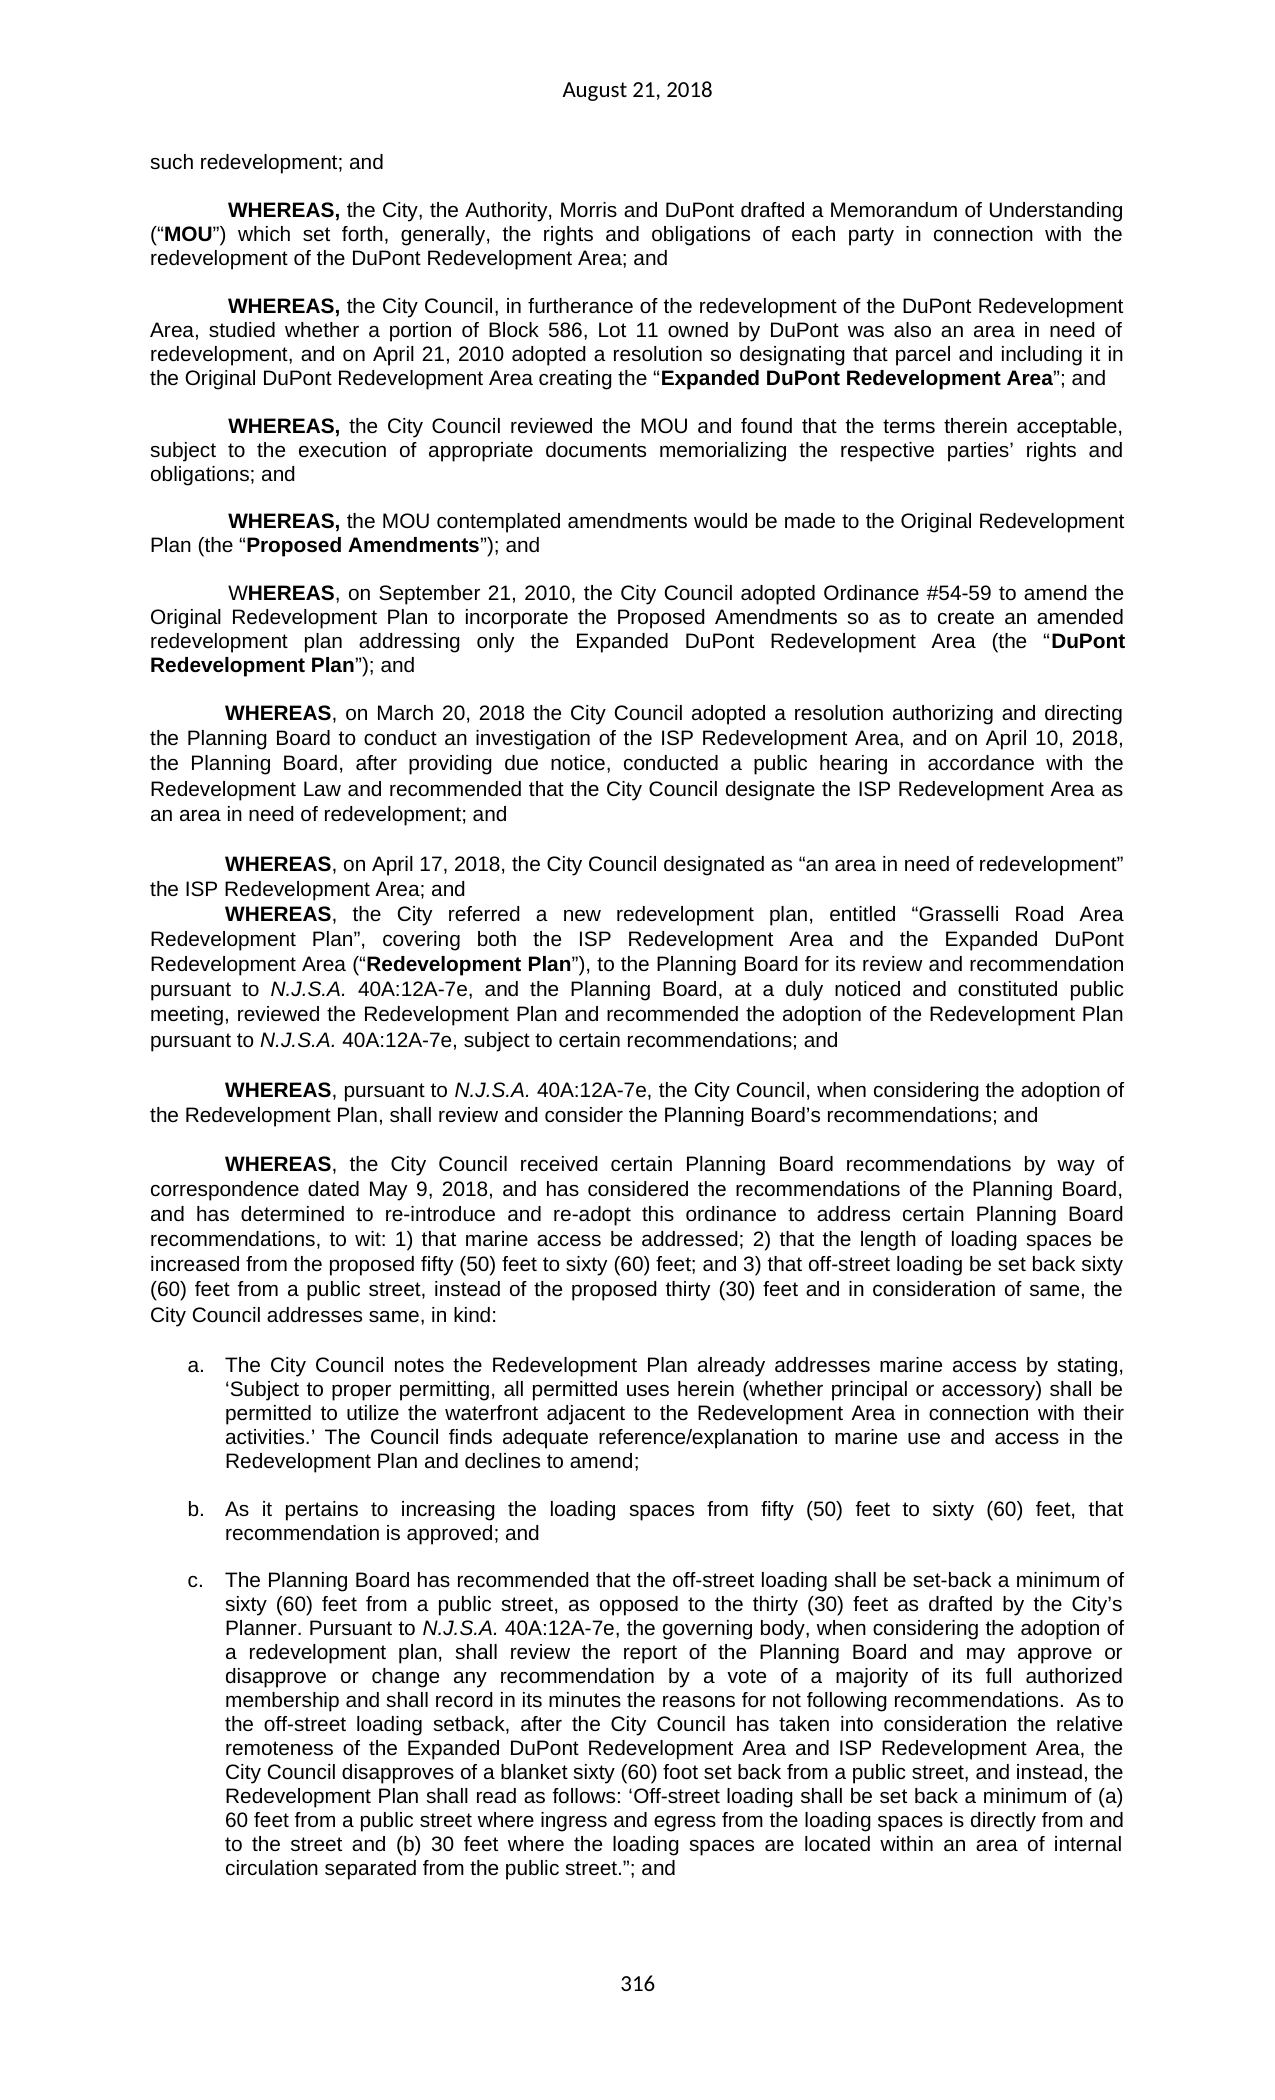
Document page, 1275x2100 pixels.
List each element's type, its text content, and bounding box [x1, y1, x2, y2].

text WHEREAS, on April 17, 2018, the City Council designated as “an area in need of redevelopment” the ISP Redevelopment Area; and [150, 852, 1125, 901]
text WHEREAS, on March 20, 2018 the City Council adopted a resolution authorizing and directing the Planning Board to conduct an investigation of the ISP Redevelopment Area, and on April 10, 2018, the Planning Board, after providing due notice, conducted a public hearing in accordance with the Redevelopment Law and recommended that the City Council designate the ISP Redevelopment Area as an area in need of redevelopment; and [150, 701, 1125, 825]
text WHEREAS, the City Council reviewed the MOU and found that the terms therein acceptable, subject to the execution of appropriate documents memorializing the respective parties’ rights and obligations; and [150, 413, 1125, 485]
list As it pertains to increasing the loading spaces from fifty (50) feet to sixty (60) feet, that recommendation is approved; and [187, 1496, 1125, 1544]
text WHEREAS, the City referred a new redevelopment plan, entitled “Grasselli Road Area Redevelopment Plan”, covering both the ISP Redevelopment Area and the Expanded DuPont Redevelopment Area (“Redevelopment Plan”), to the Planning Board for its review and recommendation pursuant to N.J.S.A. 40A:12A-7e, and the Planning Board, at a duly noticed and constituted public meeting, reviewed the Redevelopment Plan and recommended the adoption of the Redevelopment Plan pursuant to N.J.S.A. 40A:12A-7e, subject to certain recommendations; and [150, 902, 1125, 1051]
list The Planning Board has recommended that the off-street loading shall be set-back a minimum of sixty (60) feet from a public street, as opposed to the thirty (30) feet as drafted by the City’s Planner. Pursuant to N.J.S.A. 40A:12A-7e, the governing body, when considering the adoption of a redevelopment plan, shall review the report of the Planning Board and may approve or disapprove or change any recommendation by a vote of a majority of its full authorized membership and shall record in its minutes the reasons for not following recommendations. As to the off-street loading setback, after the City Council has taken into consideration the relative remoteness of the Expanded DuPont Redevelopment Area and ISP Redevelopment Area, the City Council disapproves of a blanket sixty (60) foot set back from a public street, and instead, the Redevelopment Plan shall read as follows: ‘Off-street loading shall be set back a minimum of (a) 60 feet from a public street where ingress and egress from the loading spaces is directly from and to the street and (b) 30 feet where the loading spaces are located within an area of internal circulation separated from the public street.”; and [187, 1568, 1125, 1880]
text WHEREAS, the City Council, in furtherance of the redevelopment of the DuPont Redevelopment Area, studied whether a portion of Block 586, Lot 11 owned by DuPont was also an area in need of redevelopment, and on April 21, 2010 adopted a resolution so designating that parcel and including it in the Original DuPont Redevelopment Area creating the “Expanded DuPont Redevelopment Area”; and [150, 294, 1125, 389]
text WHEREAS, the City Council received certain Planning Board recommendations by way of correspondence dated May 9, 2018, and has considered the recommendations of the Planning Board, and has determined to re-introduce and re-adopt this ordinance to address certain Planning Board recommendations, to wit: 1) that marine access be addressed; 2) that the length of loading spaces be increased from the proposed fifty (50) feet to sixty (60) feet; and 3) that off-street loading be set back sixty (60) feet from a public street, instead of the proposed thirty (30) feet and in consideration of same, the City Council addresses same, in kind: [150, 1152, 1125, 1326]
text WHEREAS, pursuant to N.J.S.A. 40A:12A-7e, the City Council, when considering the adoption of the Redevelopment Plan, shall review and consider the Planning Board’s recommendations; and [150, 1078, 1125, 1127]
text WHEREAS, the City, the Authority, Morris and DuPont drafted a Memorandum of Understanding (“MOU”) which set forth, generally, the rights and obligations of each party in connection with the redevelopment of the DuPont Redevelopment Area; and [150, 198, 1125, 270]
list The City Council notes the Redevelopment Plan already addresses marine access by stating, ‘Subject to proper permitting, all permitted uses herein (whether principal or accessory) shall be permitted to utilize the waterfront adjacent to the Redevelopment Area in connection with their activities.’ The Council finds adequate reference/explanation to marine use and access in the Redevelopment Plan and declines to amend; [187, 1353, 1125, 1472]
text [150, 150, 1125, 174]
text WHEREAS, the MOU contemplated amendments would be made to the Original Redevelopment Plan (the “Proposed Amendments”); and [150, 509, 1125, 557]
text WHEREAS, on September 21, 2010, the City Council adopted Ordinance #54-59 to amend the Original Redevelopment Plan to incorporate the Proposed Amendments so as to create an amended redevelopment plan addressing only the Expanded DuPont Redevelopment Area (the “DuPont Redevelopment Plan”); and [150, 581, 1125, 677]
